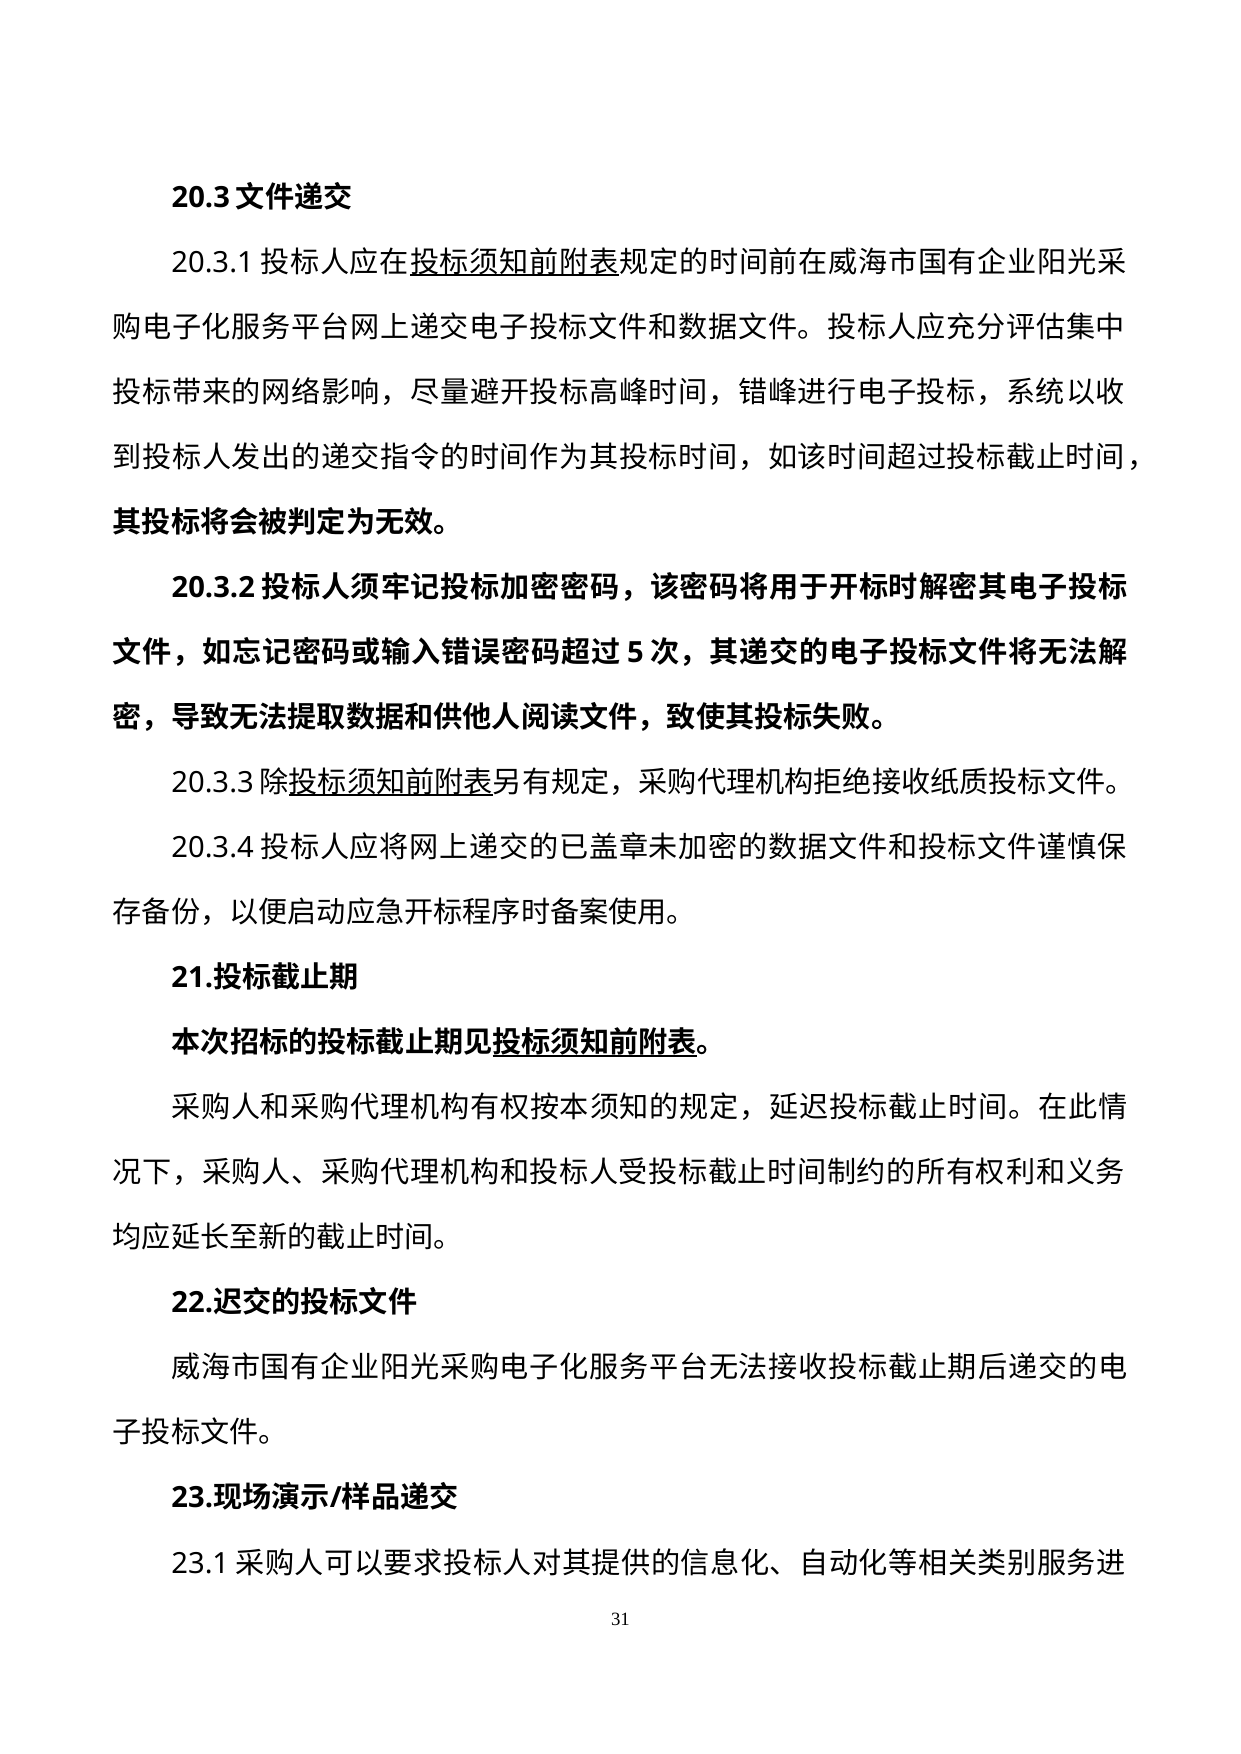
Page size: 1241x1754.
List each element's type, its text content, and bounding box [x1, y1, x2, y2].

text 20.3.2投标人须牢记投标加密密码，该密码将用于开标时解密其电子投标文件，如忘记密码或输入错误密码超过5次，其递交的电子投标文件将无法解密，导致无法提取数据和供他人阅读文件，致使其投标失败。 [112, 552, 1128, 747]
text 21.投标截止期 [112, 942, 1128, 1007]
text 20.3.1投标人应在投标须知前附表规定的时间前在威海市国有企业阳光采购电子化服务平台网上递交电子投标文件和数据文件。投标人应充分评估集中投标带来的网络影响，尽量避开投标高峰时间，错峰进行电子投标，系统以收到投标人发出的递交指令的时间作为其投标时间，如该时间超过投标截止时间，其投标将会被判定为无效。 [112, 227, 1128, 552]
text 20.3文件递交 [112, 162, 1128, 227]
text 20.3.4投标人应将网上递交的已盖章未加密的数据文件和投标文件谨慎保存备份，以便启动应急开标程序时备案使用。 [112, 812, 1128, 942]
text 采购人和采购代理机构有权按本须知的规定，延迟投标截止时间。在此情况下，采购人、采购代理机构和投标人受投标截止时间制约的所有权利和义务均应延长至新的截止时间。 [112, 1072, 1128, 1267]
text 威海市国有企业阳光采购电子化服务平台无法接收投标截止期后递交的电子投标文件。 [112, 1332, 1128, 1462]
text 23.现场演示/样品递交 [112, 1462, 1128, 1527]
text 22.迟交的投标文件 [112, 1267, 1128, 1332]
text 本次招标的投标截止期见投标须知前附表。 [112, 1007, 1128, 1072]
text 20.3.3除投标须知前附表另有规定，采购代理机构拒绝接收纸质投标文件。 [112, 747, 1128, 812]
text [112, 1527, 1128, 1585]
